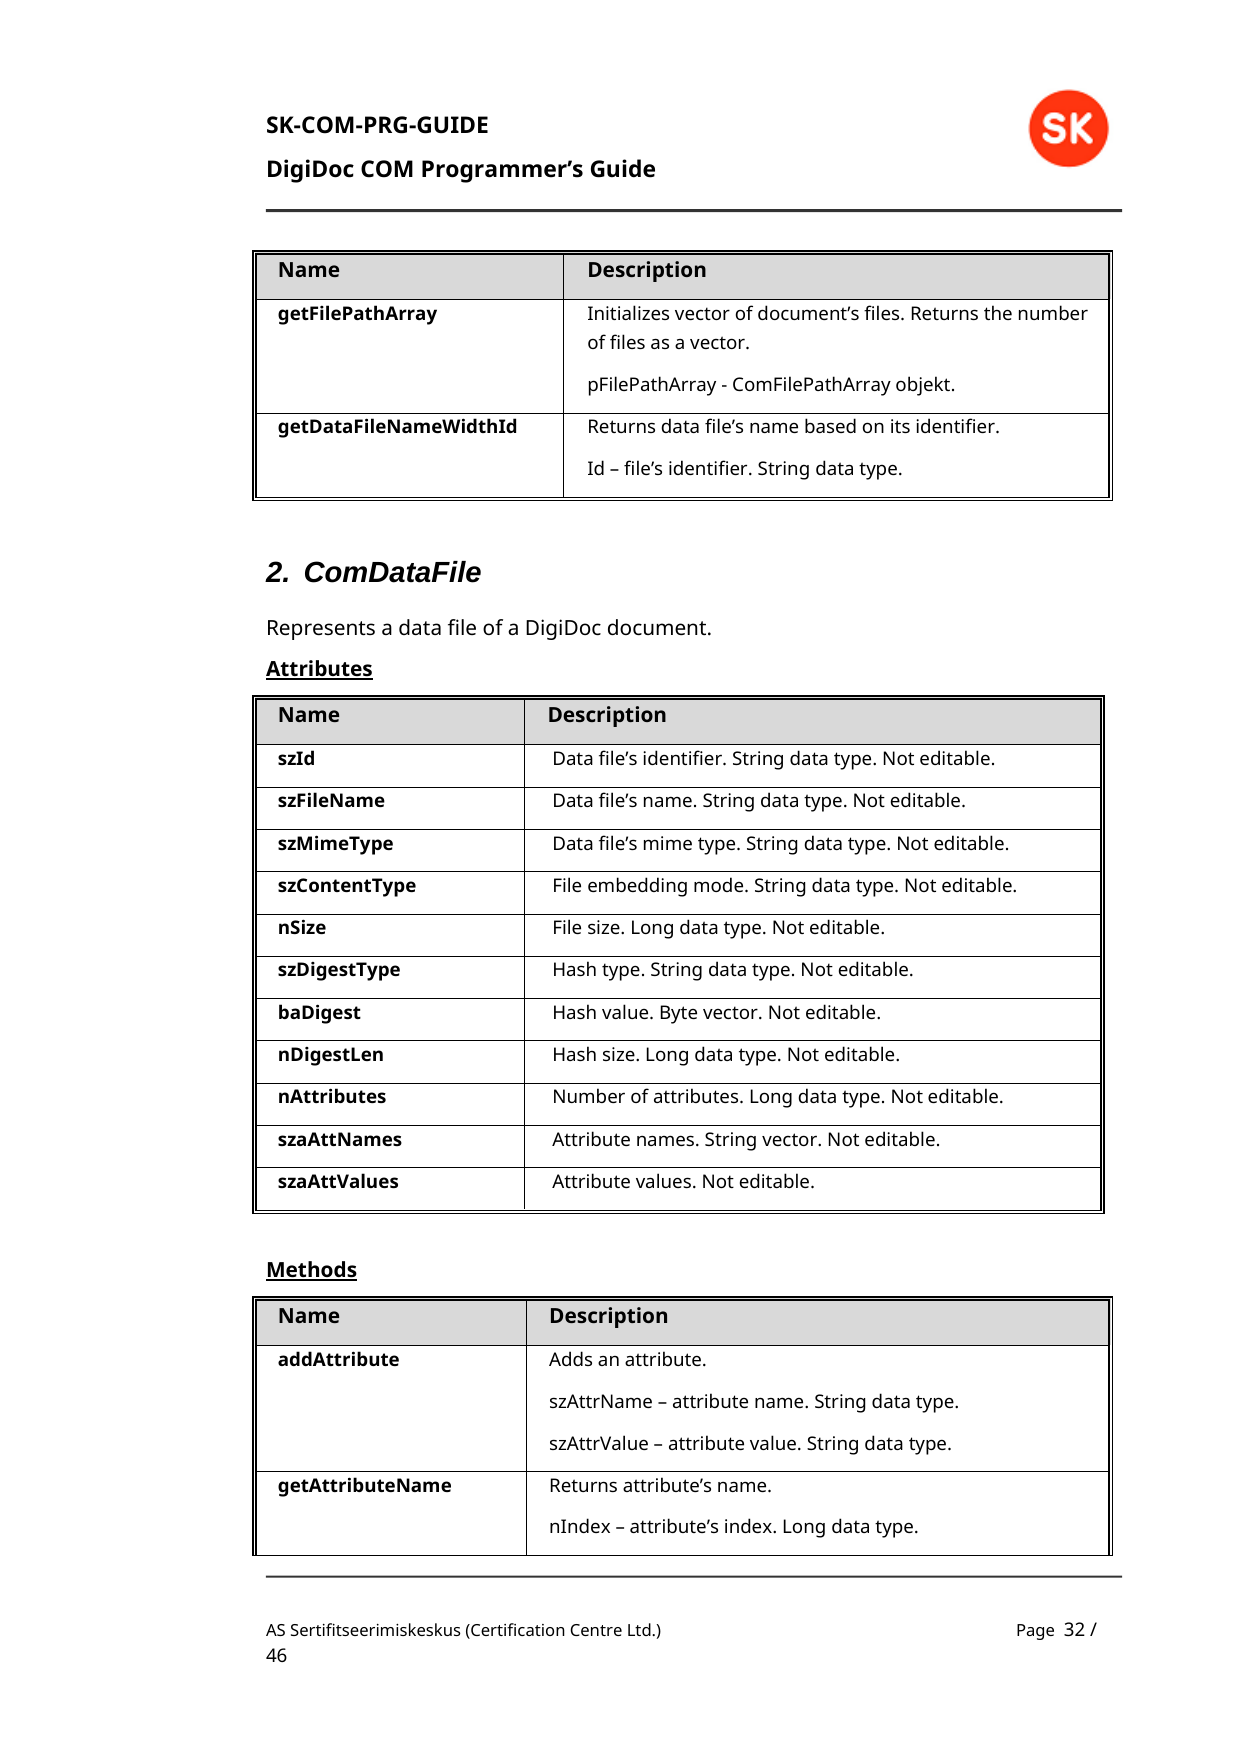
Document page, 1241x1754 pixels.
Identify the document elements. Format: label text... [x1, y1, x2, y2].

table_cell nDigestLen [257, 1041, 524, 1083]
table_header Name [257, 255, 563, 299]
table_cell File size. Long data type. Not editable. [525, 915, 1100, 956]
table_cell szContentType [257, 872, 524, 913]
table_cell Data file’s name. String data type. Not editable. [525, 788, 1100, 829]
table_cell nAttributes [257, 1084, 524, 1125]
table_cell nSize [257, 915, 524, 956]
table_cell Returns data file’s name based on its identifier. Id – file’s identifier. String data type. [564, 414, 1108, 497]
table_cell szId [257, 745, 524, 787]
table_cell szaAttValues [257, 1168, 524, 1209]
table_cell Attribute values. Not editable. [525, 1168, 1100, 1209]
table_cell File embedding mode. String data type. Not editable. [525, 872, 1100, 913]
table_header Description [564, 255, 1108, 299]
text Methods [266, 1255, 1122, 1283]
table_cell Data file’s identifier. String data type. Not editable. [525, 745, 1100, 787]
table_cell szFileName [257, 788, 524, 829]
text Represents a data file of a DigiDoc document. [266, 613, 1122, 642]
table_header Name [257, 700, 524, 744]
table_cell getDataFileNameWidthId [257, 414, 563, 497]
table_header Description [525, 700, 1100, 744]
table_cell szMimeType [257, 830, 524, 871]
table_cell getAttributeName [257, 1472, 526, 1555]
table_cell szDigestType [257, 957, 524, 998]
picture [1027, 88, 1114, 170]
table_cell Adds an attribute. szAttrName – attribute name. String data type. szAttrValue – attribute value. String data type. [527, 1346, 1108, 1471]
table_cell baDigest [257, 999, 524, 1040]
table_cell Hash value. Byte vector. Not editable. [525, 999, 1100, 1040]
text Attributes [266, 654, 1122, 683]
subtitle ComDataFile [266, 555, 1122, 588]
table_cell Returns attribute’s name. nIndex – attribute’s index. Long data type. [527, 1472, 1108, 1555]
table_header Description [527, 1301, 1108, 1345]
table_cell Hash type. String data type. Not editable. [525, 957, 1100, 998]
table_cell getFilePathArray [257, 300, 563, 412]
table_cell Attribute names. String vector. Not editable. [525, 1126, 1100, 1167]
table_cell Initializes vector of document’s files. Returns the number of files as a vector. pFilePathArray - ComFilePathArray objekt. [564, 300, 1108, 412]
table_cell Hash size. Long data type. Not editable. [525, 1041, 1100, 1083]
table_header Name [257, 1301, 526, 1345]
table_cell addAttribute [257, 1346, 526, 1471]
table_cell szaAttNames [257, 1126, 524, 1167]
table_cell Data file’s mime type. String data type. Not editable. [525, 830, 1100, 871]
table_cell Number of attributes. Long data type. Not editable. [525, 1084, 1100, 1125]
